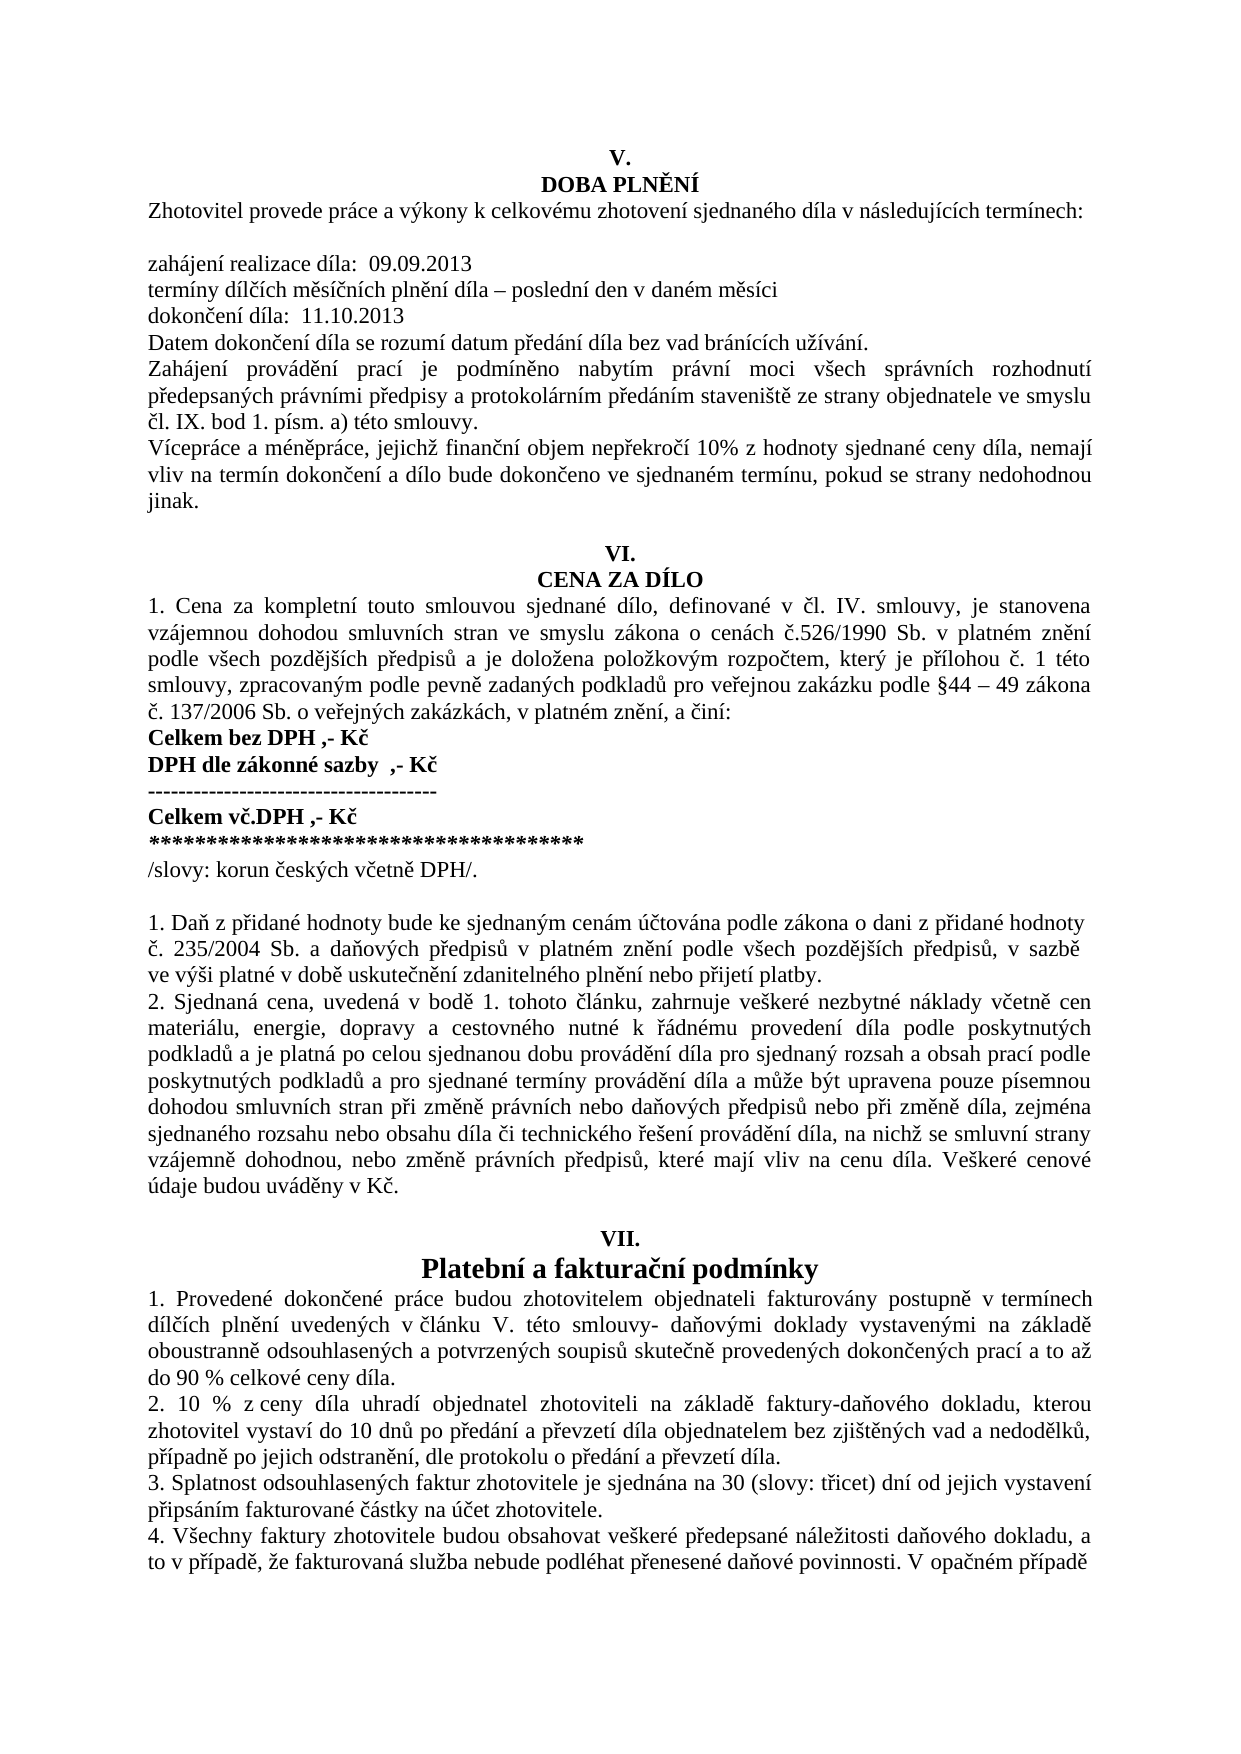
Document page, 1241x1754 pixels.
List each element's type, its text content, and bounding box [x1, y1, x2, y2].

text VI. [148, 540, 1093, 566]
text 1. Cena za kompletní touto smlouvou sjednané dílo, definované v čl. IV. smlouvy, je stanovena vzájemnou dohodou smluvních stran ve smyslu zákona o cenách č.526/1990 Sb. v platném znění podle všech pozdějších předpisů a je doložena položkovým rozpočtem, který je přílohou č. 1 této smlouvy, zpracovaným podle pevně zadaných podkladů pro veřejnou zakázku podle §44 – 49 zákona č. 137/2006 Sb. o veřejných zakázkách, v platném znění, a činí: [148, 592, 1093, 724]
text 1. Provedené dokončené práce budou zhotovitelem objednateli fakturovány postupně v termínech dílčích plnění uvedených v článku V. této smlouvy- daňovými doklady vystavenými na základě oboustranně odsouhlasených a potvrzených soupisů skutečně provedených dokončených prací a to až do 90 % celkové ceny díla. [148, 1285, 1093, 1390]
text VII. [148, 1225, 1093, 1251]
text Vícepráce a méněpráce, jejichž finanční objem nepřekročí 10% z hodnoty sjednané ceny díla, nemají vliv na termín dokončení a dílo bude dokončeno ve sjednaném termínu, pokud se strany nedohodnou jinak. [148, 434, 1093, 513]
text 4. Všechny faktury zhotovitele budou obsahovat veškeré předepsané náležitosti daňového dokladu, a to v případě, že fakturovaná služba nebude podléhat přenesené daňové povinnosti. V opačném případě [148, 1522, 1093, 1575]
text ************************************** [148, 830, 1093, 856]
text -------------------------------------- [148, 777, 1093, 803]
text /slovy: korun českých včetně DPH/. [148, 856, 1093, 882]
text DPH dle zákonné sazby ,- Kč [148, 751, 1093, 777]
text Zahájení provádění prací je podmíněno nabytím právní moci všech správních rozhodnutí předepsaných právními předpisy a protokolárním předáním staveniště ze strany objednatele ve smyslu čl. IX. bod 1. písm. a) této smlouvy. [148, 355, 1093, 434]
text termíny dílčích měsíčních plnění díla – poslední den v daném měsíci [148, 276, 1093, 303]
text DOBA PLNĚNÍ [148, 171, 1093, 197]
text Zhotovitel provede práce a výkony k celkovému zhotovení sjednaného díla v následujících termínech: [148, 197, 1093, 223]
text 3. Splatnost odsouhlasených faktur zhotovitele je sjednána na 30 (slovy: třicet) dní od jejich vystavení připsáním fakturované částky na účet zhotovitele. [148, 1469, 1093, 1522]
text Datem dokončení díla se rozumí datum předání díla bez vad bránících užívání. [148, 329, 1093, 355]
text zahájení realizace díla: 09.09.2013 [148, 250, 1093, 276]
text dokončení díla: 11.10.2013 [148, 303, 1093, 329]
text Celkem bez DPH ,- Kč [148, 724, 1093, 751]
text Celkem vč.DPH ,- Kč [148, 803, 1093, 830]
text 1. Daň z přidané hodnoty bude ke sjednaným cenám účtována podle zákona o dani z přidané hodnoty č. 235/2004 Sb. a daňových předpisů v platném znění podle všech pozdějších předpisů, v sazbě ve výši platné v době uskutečnění zdanitelného plnění nebo přijetí platby. [148, 909, 1093, 988]
text V. [148, 144, 1093, 171]
text 2. Sjednaná cena, uvedená v bodě 1. tohoto článku, zahrnuje veškeré nezbytné náklady včetně cen materiálu, energie, dopravy a cestovného nutné k řádnému provedení díla podle poskytnutých podkladů a je platná po celou sjednanou dobu provádění díla pro sjednaný rozsah a obsah prací podle poskytnutých podkladů a pro sjednané termíny provádění díla a může být upravena pouze písemnou dohodou smluvních stran při změně právních nebo daňových předpisů nebo při změně díla, zejména sjednaného rozsahu nebo obsahu díla či technického řešení provádění díla, na nichž se smluvní strany vzájemně dohodnou, nebo změně právních předpisů, které mají vliv na cenu díla. Veškeré cenové údaje budou uváděny v Kč. [148, 988, 1093, 1199]
text 2. 10 % z ceny díla uhradí objednatel zhotoviteli na základě faktury-daňového dokladu, kterou zhotovitel vystaví do 10 dnů po předání a převzetí díla objednatelem bez zjištěných vad a nedodělků, případně po jejich odstranění, dle protokolu o předání a převzetí díla. [148, 1390, 1093, 1469]
text Platební a fakturační podmínky [148, 1251, 1093, 1285]
text CENA ZA DÍLO [148, 566, 1093, 592]
